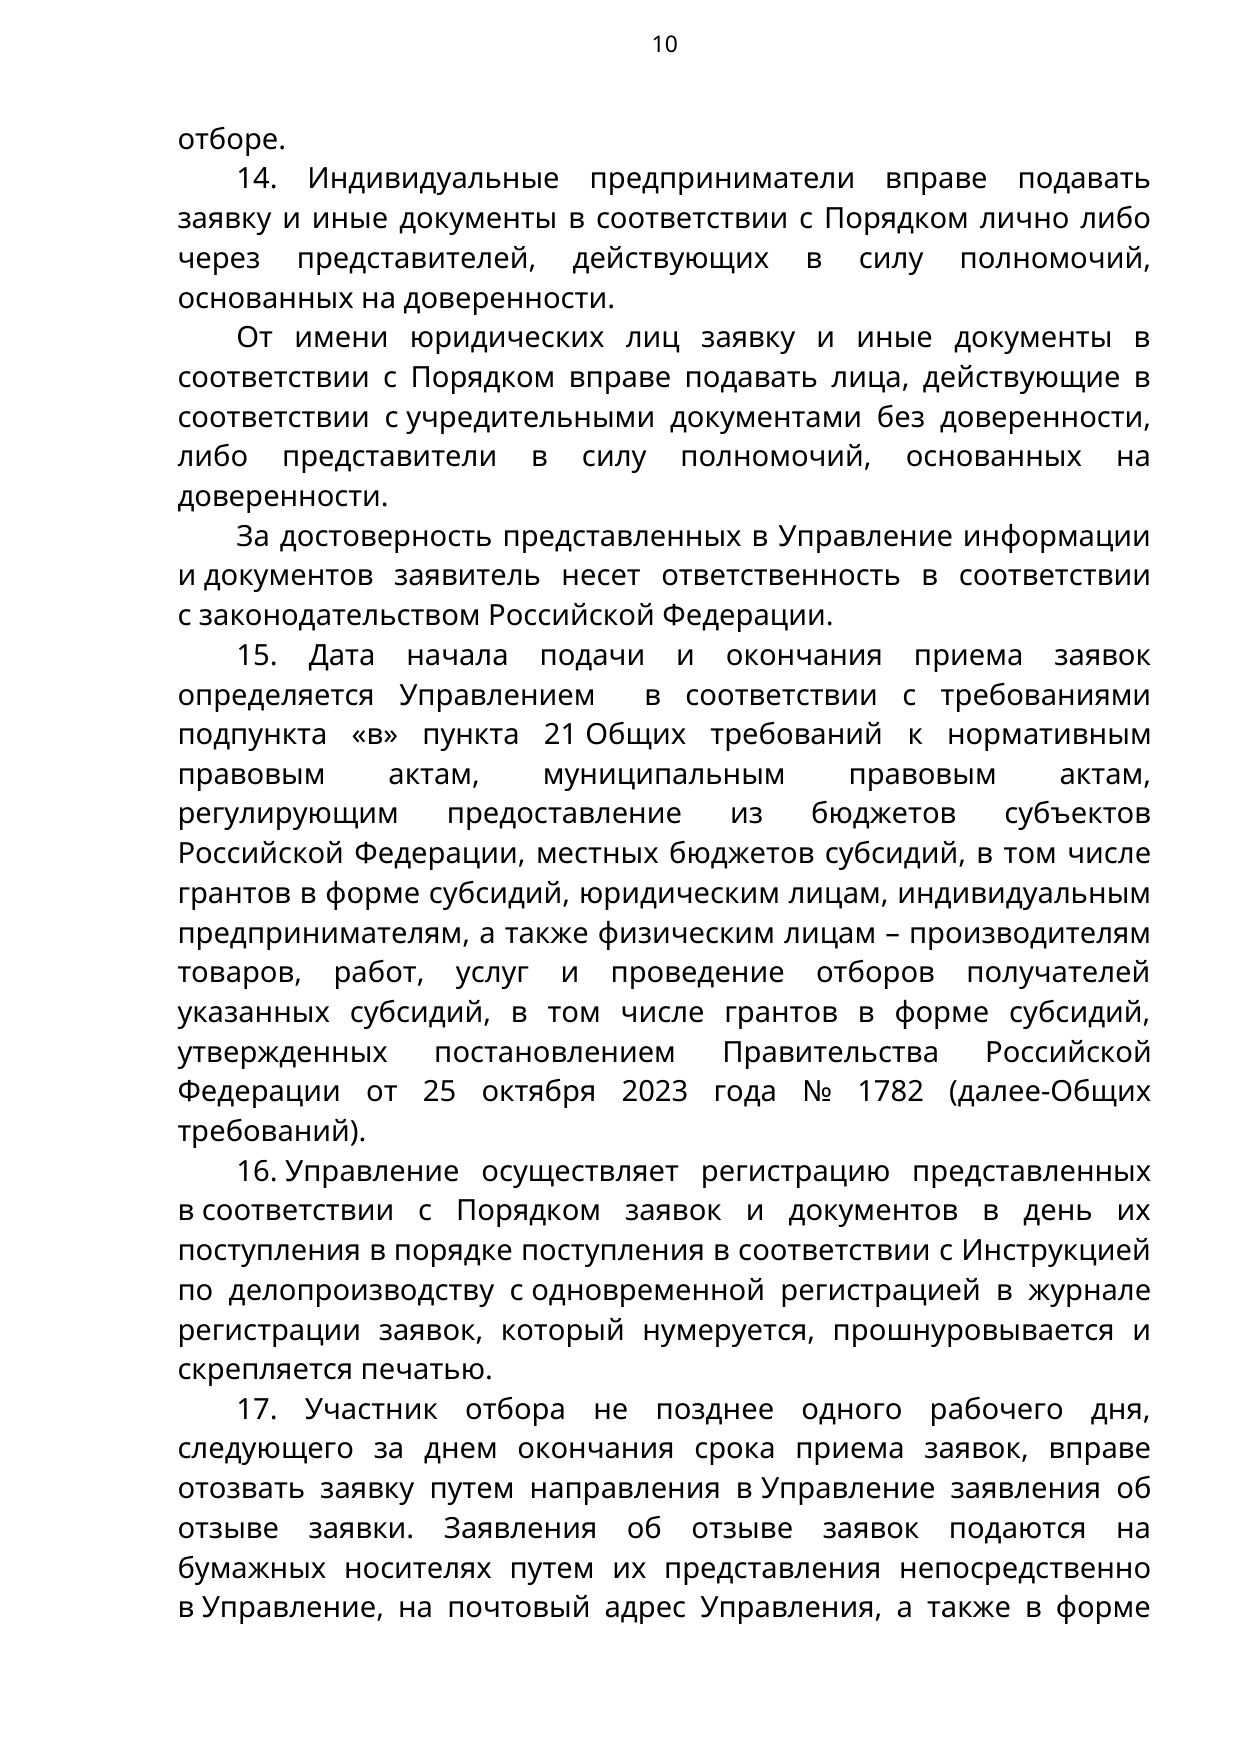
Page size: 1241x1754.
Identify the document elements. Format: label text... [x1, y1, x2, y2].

text 16. Управление осуществляет регистрацию представленных в соответствии с Порядком заявок и документов в день их поступления в порядке поступления в соответствии с Инструкцией по делопроизводству с одновременной регистрацией в журнале регистрации заявок, который нумеруется, прошнуровывается и скрепляется печатью. [177, 1150, 1152, 1388]
text 14. Индивидуальные предприниматели вправе подавать заявку и иные документы в соответствии с Порядком лично либо через представителей, действующих в силу полномочий, основанных на доверенности. [177, 158, 1152, 317]
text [177, 118, 1152, 158]
text От имени юридических лиц заявку и иные документы в соответствии с Порядком вправе подавать лица, действующие в соответствии с учредительными документами без доверенности, либо представители в силу полномочий, основанных на доверенности. [177, 317, 1152, 515]
text За достоверность представленных в Управление информации и документов заявитель несет ответственность в соответствии с законодательством Российской Федерации. [177, 515, 1152, 634]
text 15. Дата начала подачи и окончания приема заявок определяется Управлением в соответствии с требованиями подпункта «в» пункта 21 Общих требований к нормативным правовым актам, муниципальным правовым актам, регулирующим предоставление из бюджетов субъектов Российской Федерации, местных бюджетов субсидий, в том числе грантов в форме субсидий, юридическим лицам, индивидуальным предпринимателям, а также физическим лицам – производителям товаров, работ, услуг и проведение отборов получателей указанных субсидий, в том числе грантов в форме субсидий, утвержденных постановлением Правительства Российской Федерации от 25 октября 2023 года № 1782 (далее-Общих требований). [177, 634, 1152, 1150]
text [177, 1388, 1152, 1626]
